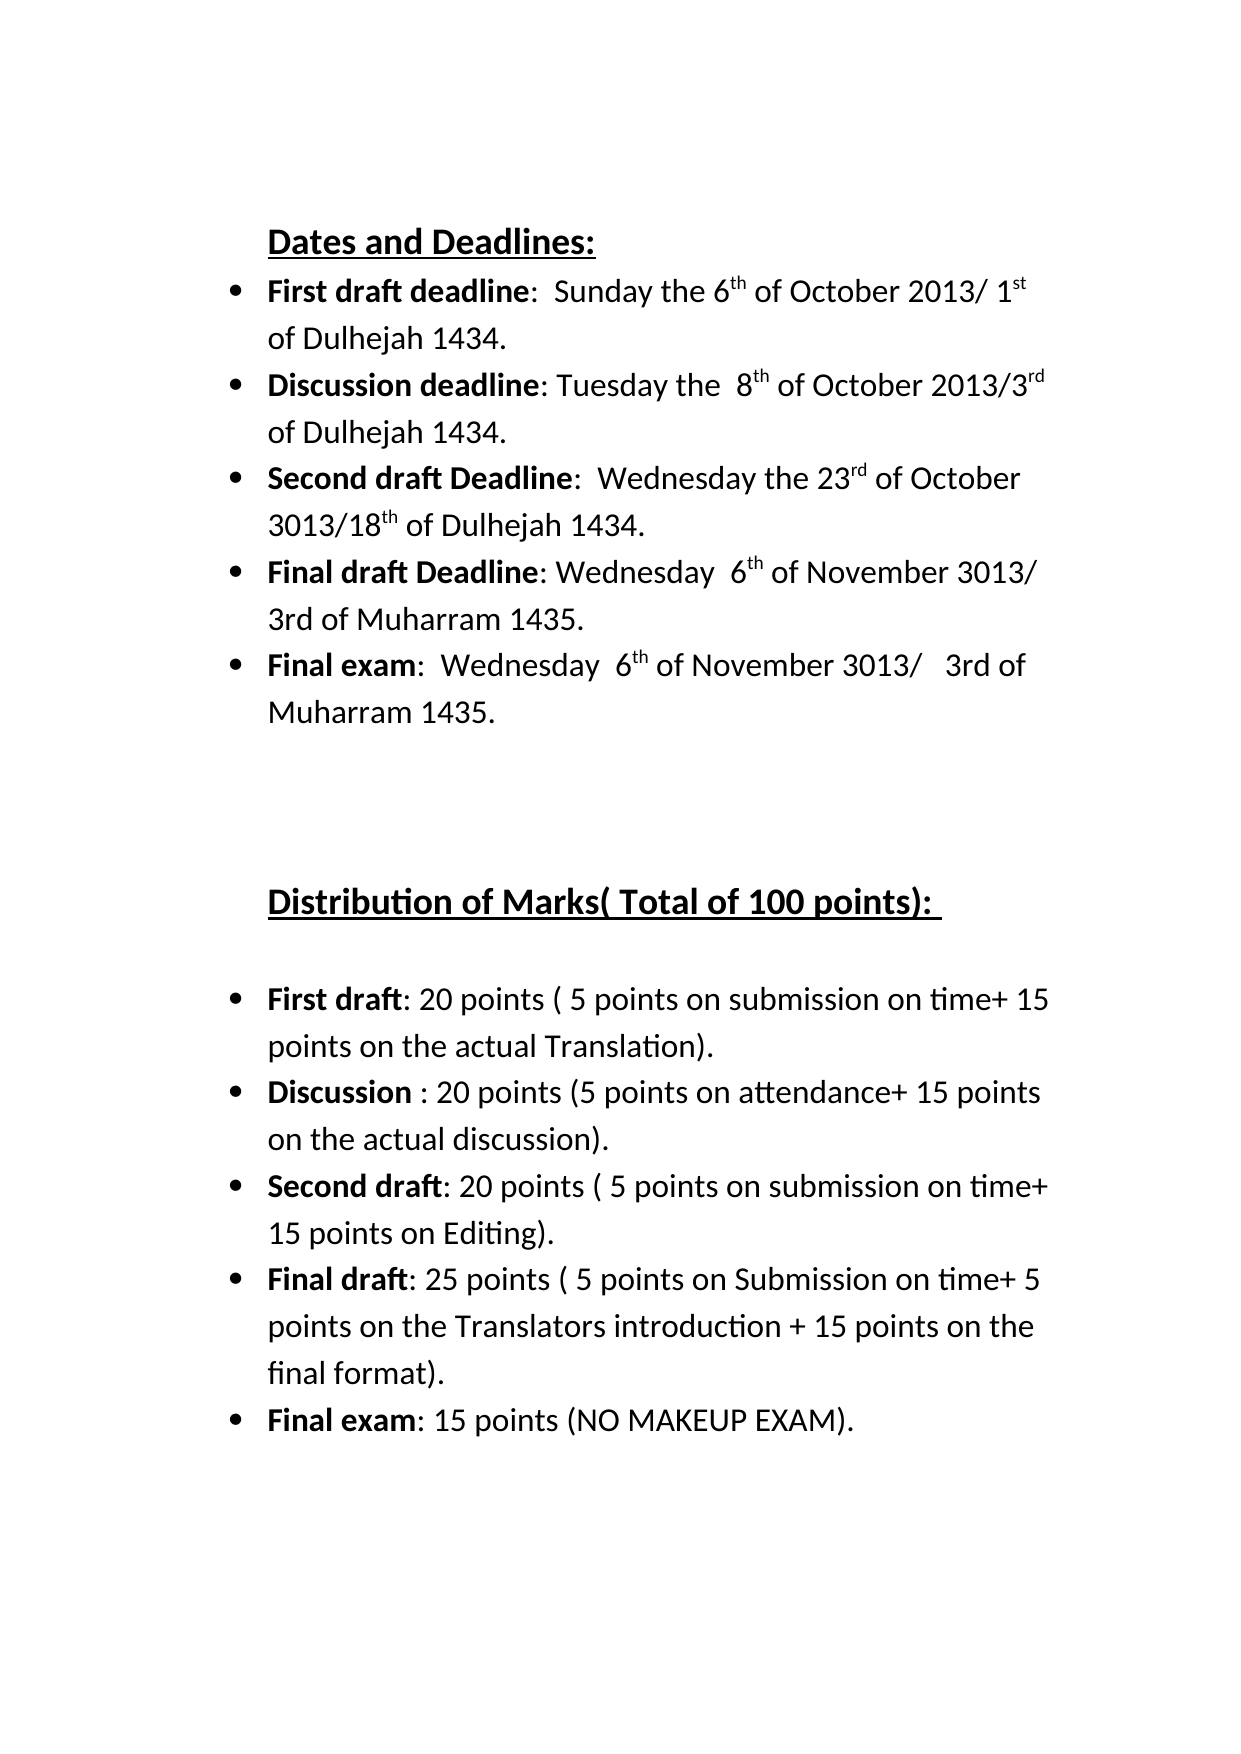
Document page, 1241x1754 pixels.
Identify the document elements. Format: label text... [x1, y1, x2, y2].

list Discussion : 20 points (5 points on attendance+ 15 points on the actual discussion). [230, 1071, 1053, 1159]
list Second draft Deadline: Wednesday the 23rd of October 3013/18th of Dulhejah 1434. [230, 457, 1053, 545]
list Final exam: 15 points (NO MAKEUP EXAM). [230, 1399, 1053, 1439]
list Dates and Deadlines: [267, 218, 1053, 263]
list Discussion deadline: Tuesday the 8th of October 2013/3rd of Dulhejah 1434. [230, 364, 1053, 451]
list First draft deadline: Sunday the 6th of October 2013/ 1st of Dulhejah 1434. [230, 270, 1053, 358]
list Second draft: 20 points ( 5 points on submission on time+ 15 points on Editing). [230, 1165, 1053, 1252]
list Distribution of Marks( Total of 100 points): [267, 878, 1053, 924]
list Final draft: 25 points ( 5 points on Submission on time+ 5 points on the Translators introduction + 15 points on the final format). [230, 1258, 1053, 1393]
list Final draft Deadline: Wednesday 6th of November 3013/ 3rd of Muharram 1435. [230, 551, 1053, 638]
list Final exam: Wednesday 6th of November 3013/ 3rd of Muharram 1435. [230, 644, 1053, 732]
list First draft: 20 points ( 5 points on submission on time+ 15 points on the actual Translation). [230, 978, 1053, 1065]
